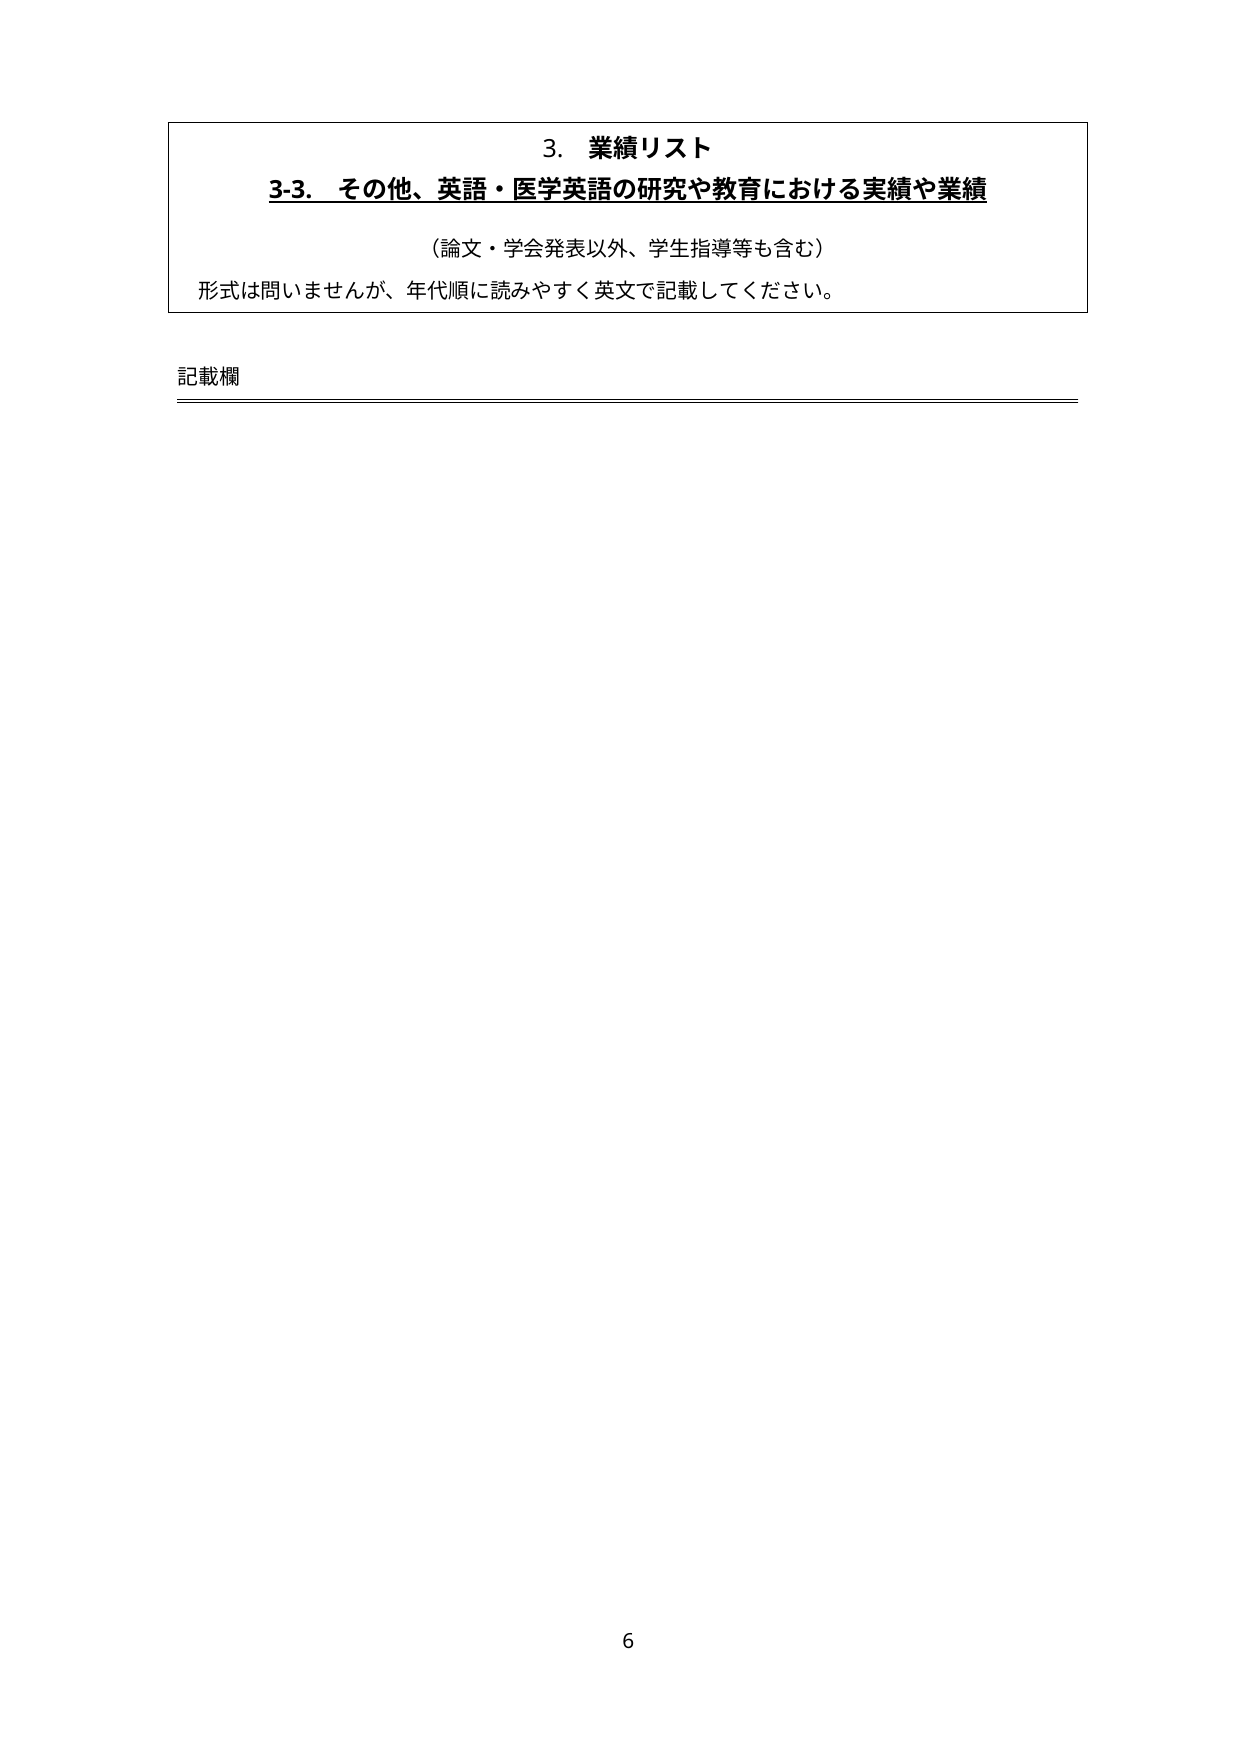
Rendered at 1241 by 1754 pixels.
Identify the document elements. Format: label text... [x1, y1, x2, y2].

text 記載欄 [177, 355, 1078, 399]
text 3. 業績リスト [169, 123, 1087, 167]
text 3-3. その他、英語・医学英語の研究や教育における実績や業績 [177, 167, 1078, 209]
text 形式は問いませんが、年代順に読みやすく英文で記載してください。 [169, 265, 1087, 312]
text （論文・学会発表以外、学生指導等も含む） [169, 224, 1087, 265]
